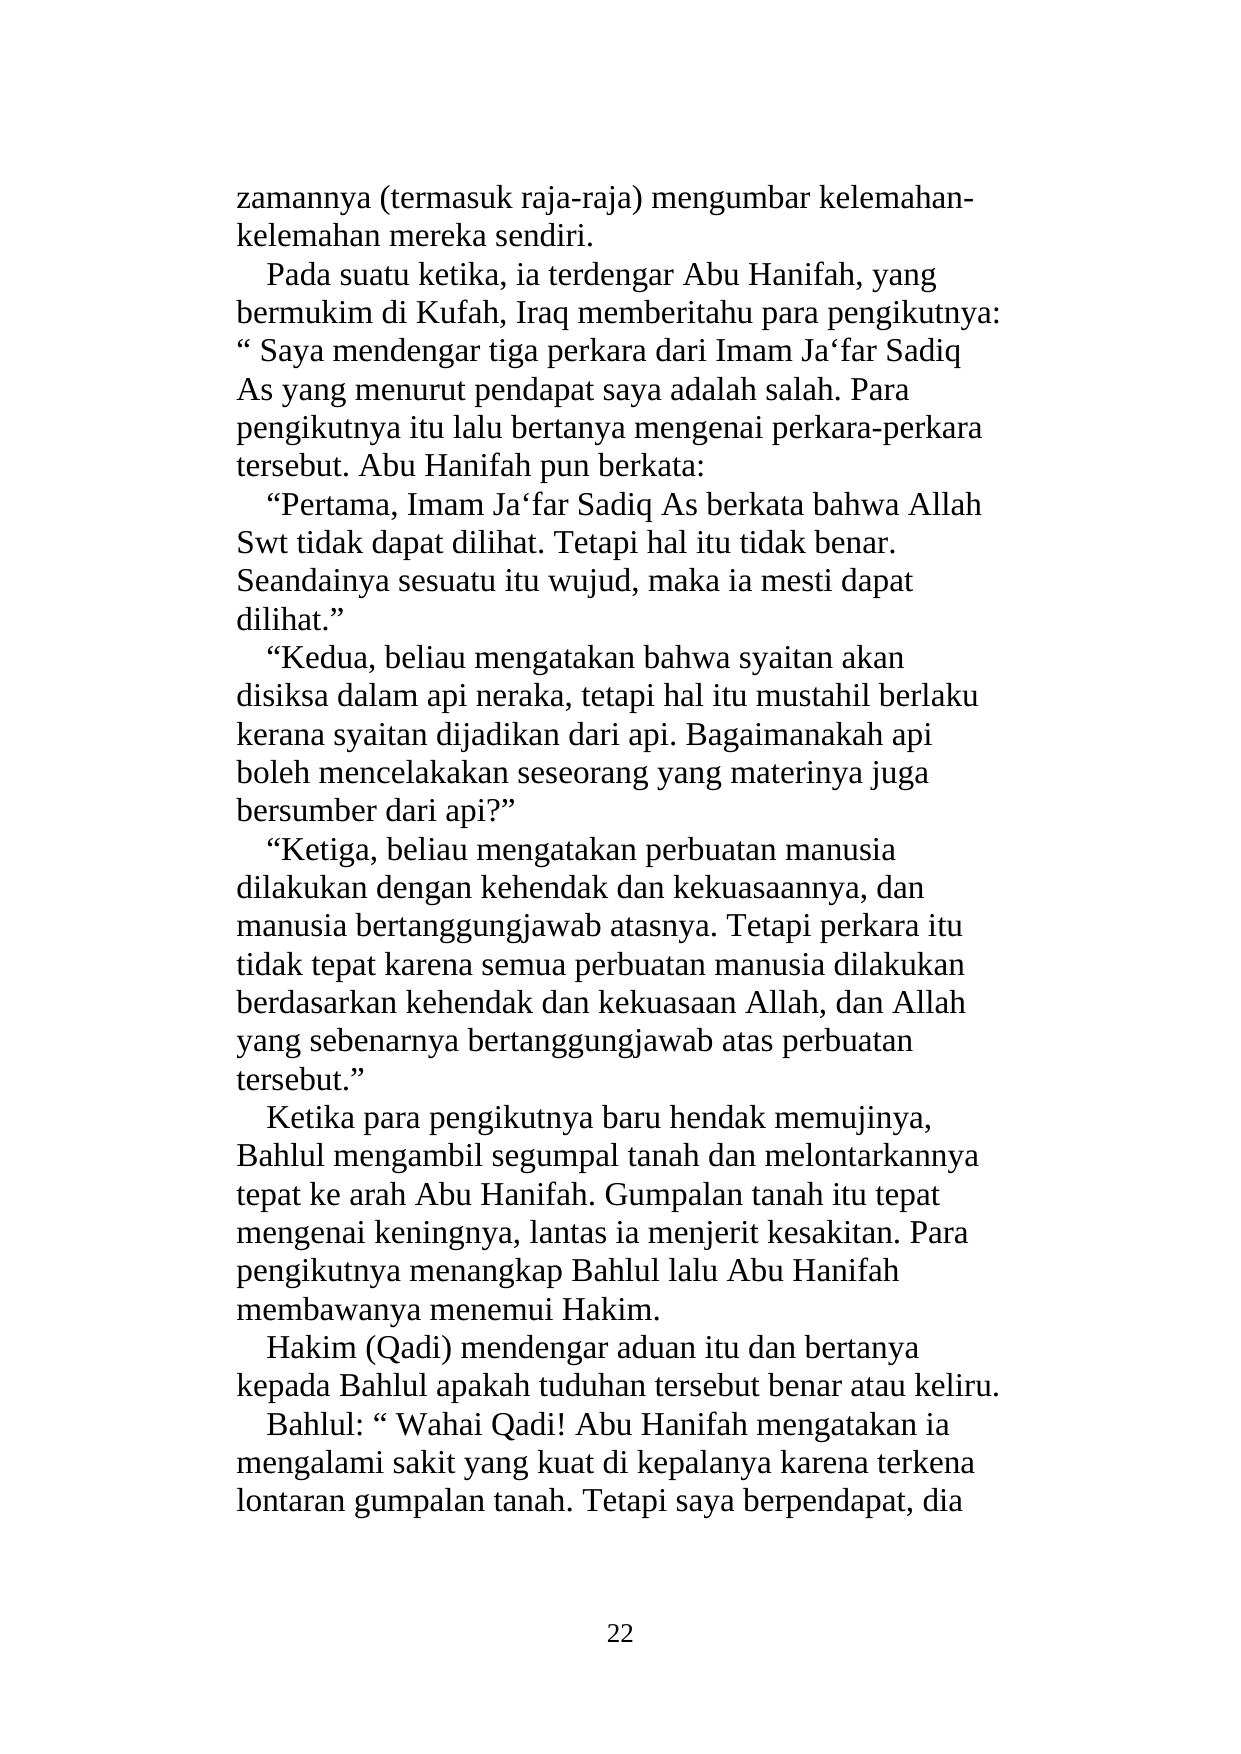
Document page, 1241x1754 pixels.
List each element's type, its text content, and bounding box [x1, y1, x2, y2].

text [236, 177, 1004, 254]
text Hakim (Qadi) mendengar aduan itu dan bertanya kepada Bahlul apakah tuduhan tersebut benar atau keliru. [236, 1327, 1004, 1404]
text “Kedua, beliau mengatakan bahwa syaitan akan disiksa dalam api neraka, tetapi hal itu mustahil berlaku kerana syaitan dijadikan dari api. Bagaimanakah api boleh mencelakakan seseorang yang materinya juga bersumber dari api?” [236, 637, 1004, 829]
text Pada suatu ketika, ia terdengar Abu Hanifah, yang bermukim di Kufah, Iraq memberitahu para pengikutnya: “ Saya mendengar tiga perkara dari Imam Ja‘far Sadiq As yang menurut pendapat saya adalah salah. Para pengikutnya itu lalu bertanya mengenai perkara-perkara tersebut. Abu Hanifah pun berkata: [236, 254, 1004, 484]
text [236, 1404, 1004, 1519]
text “Ketiga, beliau mengatakan perbuatan manusia dilakukan dengan kehendak dan kekuasaannya, dan manusia bertanggungjawab atasnya. Tetapi perkara itu tidak tepat karena semua perbuatan manusia dilakukan berdasarkan kehendak dan kekuasaan Allah, dan Allah yang sebenarnya bertanggungjawab atas perbuatan tersebut.” [236, 829, 1004, 1097]
text Ketika para pengikutnya baru hendak memujinya, Bahlul mengambil segumpal tanah dan melontarkannya tepat ke arah Abu Hanifah. Gumpalan tanah itu tepat mengenai keningnya, lantas ia menjerit kesakitan. Para pengikutnya menangkap Bahlul lalu Abu Hanifah membawanya menemui Hakim. [236, 1097, 1004, 1327]
text “Pertama, Imam Ja‘far Sadiq As berkata bahwa Allah Swt tidak dapat dilihat. Tetapi hal itu tidak benar. Seandainya sesuatu itu wujud, maka ia mesti dapat dilihat.” [236, 484, 1004, 637]
